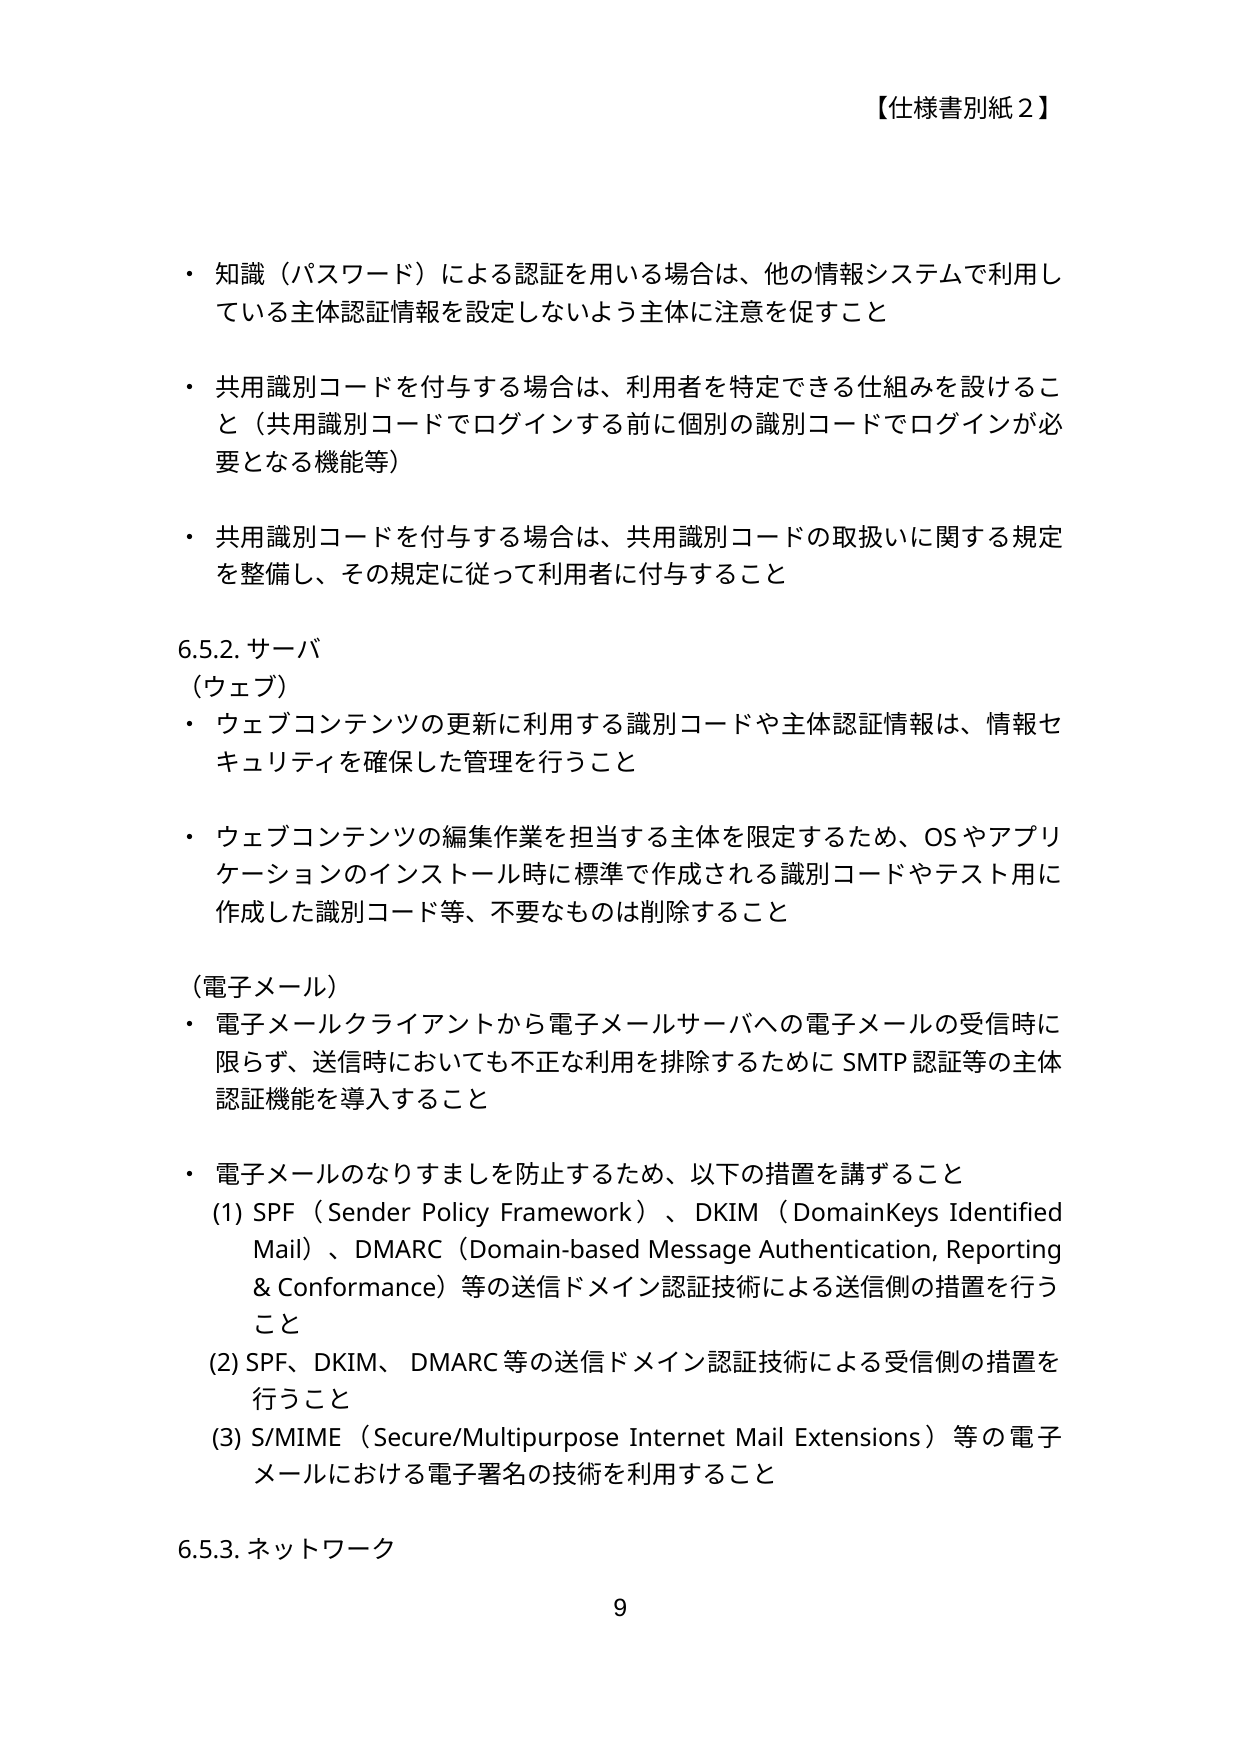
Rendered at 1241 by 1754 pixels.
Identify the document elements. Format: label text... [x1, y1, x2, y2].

text (3) S/MIME（Secure/Multipurpose Internet Mail Extensions）等の電子メールにおける電子署名の技術を利用すること [202, 1417, 1063, 1492]
text 6.5.2. サーバ [177, 629, 1063, 667]
list 電子メールのなりすましを防止するため、以下の措置を講ずること [177, 1154, 1063, 1192]
text (1) SPF（Sender Policy Framework）、DKIM（DomainKeys Identified Mail）、DMARC（Domain-based Message Authentication, Reporting & Conformance）等の送信ドメイン認証技術による送信側の措置を行うこと [202, 1192, 1063, 1342]
text （電子メール） [177, 967, 1063, 1004]
list ウェブコンテンツの編集作業を担当する主体を限定するため、OSやアプリケーションのインストール時に標準で作成される識別コードやテスト用に作成した識別コード等、不要なものは削除すること [177, 817, 1063, 929]
list 電子メールクライアントから電子メールサーバへの電子メールの受信時に限らず、送信時においても不正な利用を排除するためにSMTP認証等の主体認証機能を導入すること [177, 1004, 1063, 1117]
list ウェブコンテンツの更新に利用する識別コードや主体認証情報は、情報セキュリティを確保した管理を行うこと [177, 704, 1063, 779]
text (2) SPF、DKIM、 DMARC等の送信ドメイン認証技術による受信側の措置を行うこと [202, 1342, 1063, 1417]
list 共用識別コードを付与する場合は、共用識別コードの取扱いに関する規定を整備し、その規定に従って利用者に付与すること [177, 517, 1063, 592]
list 知識（パスワード）による認証を用いる場合は、他の情報システムで利用している主体認証情報を設定しないよう主体に注意を促すこと [177, 254, 1063, 329]
text （ウェブ） [177, 667, 1063, 704]
list 共用識別コードを付与する場合は、利用者を特定できる仕組みを設けること（共用識別コードでログインする前に個別の識別コードでログインが必要となる機能等） [177, 367, 1063, 479]
text 6.5.3. ネットワーク [177, 1529, 1063, 1567]
